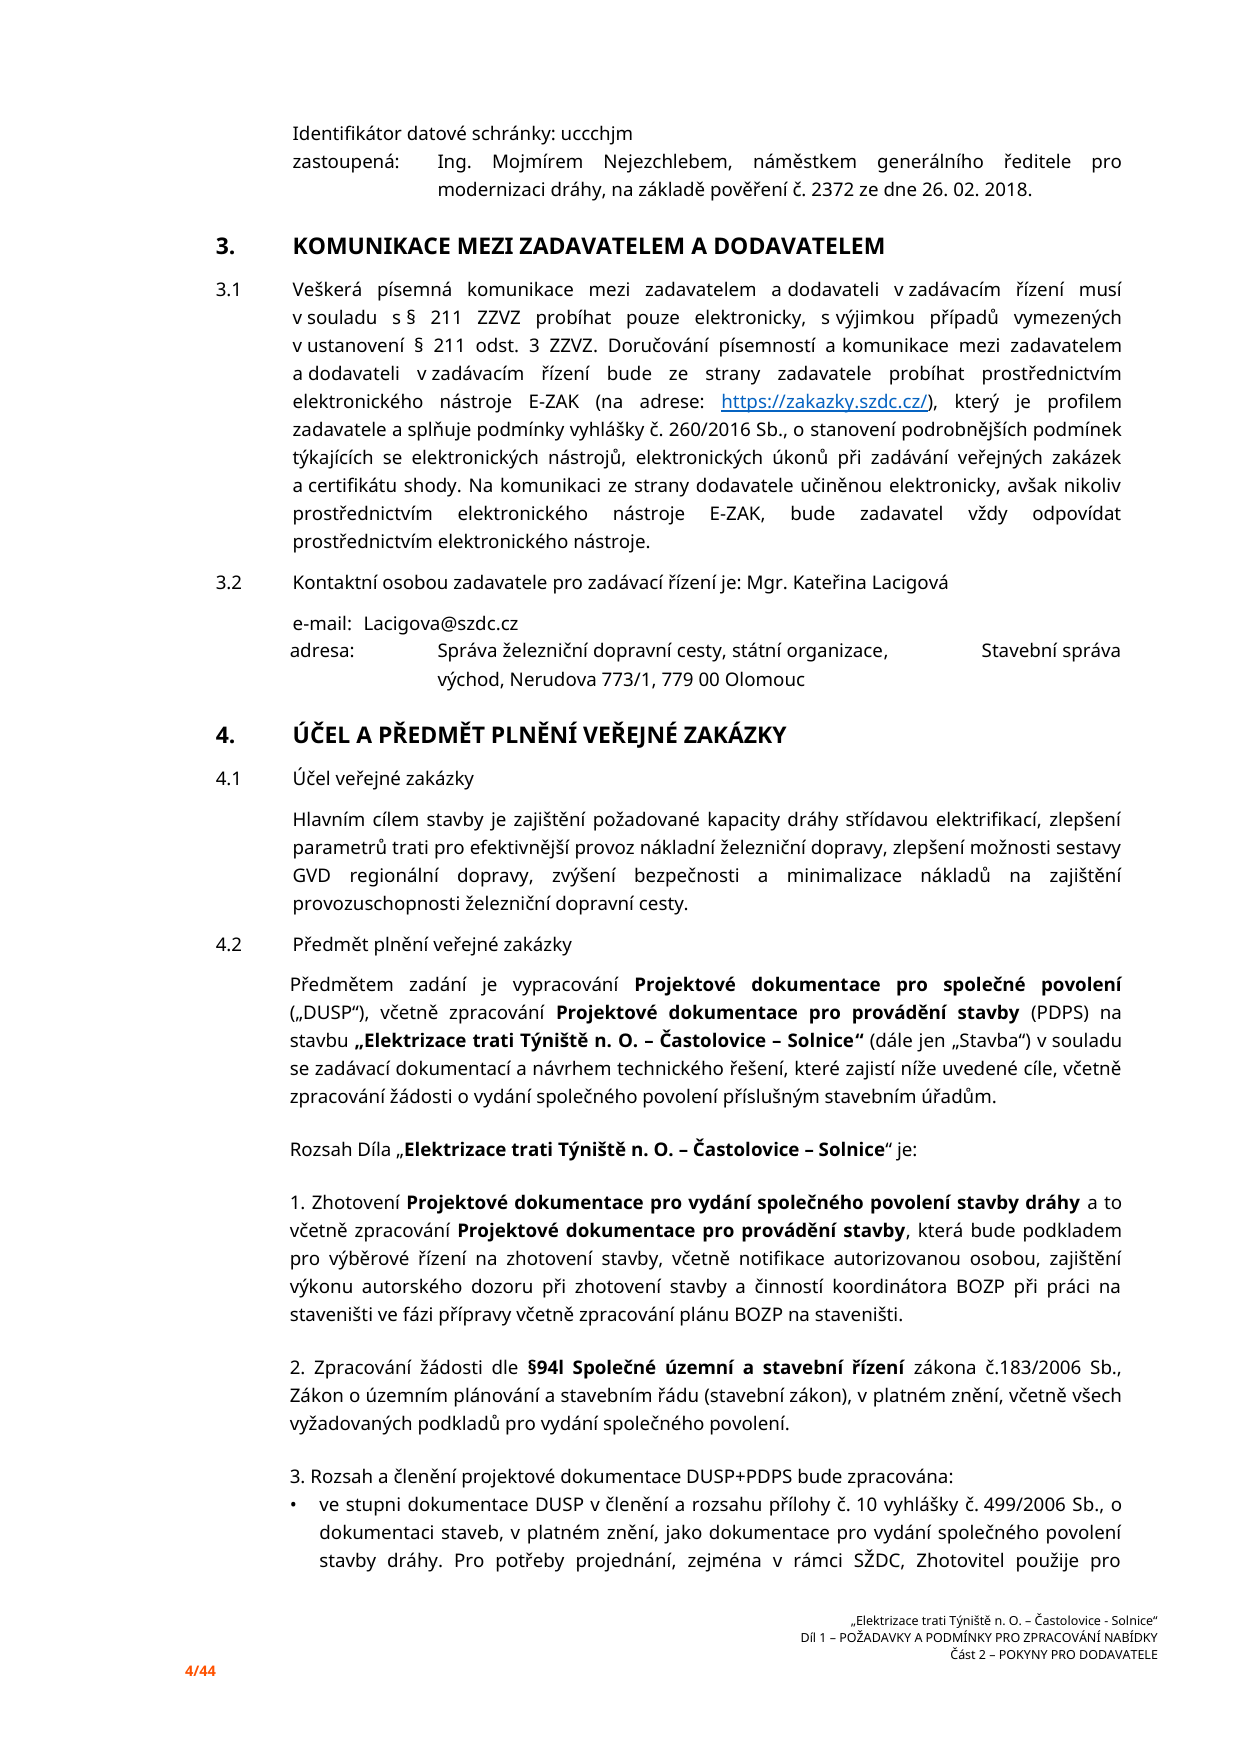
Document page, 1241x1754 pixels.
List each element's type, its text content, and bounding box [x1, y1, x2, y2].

text KOMUNIKACE MEZI ZADAVATELEM a DODAVATELEM [216, 230, 1122, 261]
text 2. Zpracování žádosti dle §94l Společné územní a stavební řízení zákona č.183/2006 Sb., Zákon o územním plánování a stavebním řádu (stavební zákon), v platném znění, včetně všech vyžadovaných podkladů pro vydání společného povolení. [289, 1354, 1122, 1436]
text 1. Zhotovení Projektové dokumentace pro vydání společného povolení stavby dráhy a to včetně zpracování Projektové dokumentace pro provádění stavby, která bude podkladem pro výběrové řízení na zhotovení stavby, včetně notifikace autorizovanou osobou, zajištění výkonu autorského dozoru při zhotovení stavby a činností koordinátora BOZP při práci na staveništi ve fázi přípravy včetně zpracování plánu BOZP na staveništi. [289, 1189, 1122, 1327]
text Kontaktní osobou zadavatele pro zadávací řízení je: Mgr. Kateřina Lacigová [216, 569, 1122, 595]
text Hlavním cílem stavby je zajištění požadované kapacity dráhy střídavou elektrifikací, zlepšení parametrů trati pro efektivnější provoz nákladní železniční dopravy, zlepšení možnosti sestavy GVD regionální dopravy, zvýšení bezpečnosti a minimalizace nákladů na zajištění provozuschopnosti železniční dopravní cesty. [292, 806, 1122, 916]
text Účel veřejné zakázky [216, 766, 1122, 791]
text zastoupená: Ing. Mojmírem Nejezchlebem, náměstkem generálního ředitele pro modernizaci dráhy, na základě pověření č. 2372 ze dne 26. 02. 2018. [292, 149, 1122, 202]
text Předmětem zadání je vypracování Projektové dokumentace pro společné povolení („DUSP“), včetně zpracování Projektové dokumentace pro provádění stavby (PDPS) na stavbu „Elektrizace trati Týniště n. O. – Častolovice – Solnice“ (dále jen „Stavba“) v souladu se zadávací dokumentací a návrhem technického řešení, které zajistí níže uvedené cíle, včetně zpracování žádosti o vydání společného povolení příslušným stavebním úřadům. [289, 971, 1122, 1109]
text ÚČEL a PŘEDMĚT PLNĚNÍ VEŘEJNÉ ZAKÁZKY [216, 719, 1122, 750]
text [289, 1492, 1122, 1573]
text adresa: Správa železniční dopravní cesty, státní organizace, Stavební správa východ, Nerudova 773/1, 779 00 Olomouc [289, 638, 1122, 691]
text Rozsah Díla „Elektrizace trati Týniště n. O. – Častolovice – Solnice“ je: [289, 1136, 1122, 1162]
text Předmět plnění veřejné zakázky [216, 931, 1122, 956]
text Veškerá písemná komunikace mezi zadavatelem a dodavateli v zadávacím řízení musí v souladu s § 211 ZZVZ probíhat pouze elektronicky, s výjimkou případů vymezených v ustanovení § 211 odst. 3 ZZVZ. Doručování písemností a komunikace mezi zadavatelem a dodavateli v zadávacím řízení bude ze strany zadavatele probíhat prostřednictvím elektronického nástroje E-ZAK (na adrese: https://zakazky.szdc.cz/), který je profilem zadavatele a splňuje podmínky vyhlášky č. 260/2016 Sb., o stanovení podrobnějších podmínek týkajících se elektronických nástrojů, elektronických úkonů při zadávání veřejných zakázek a certifikátu shody. Na komunikaci ze strany dodavatele učiněnou elektronicky, avšak nikoliv prostřednictvím elektronického nástroje E-ZAK, bude zadavatel vždy odpovídat prostřednictvím elektronického nástroje. [216, 277, 1122, 554]
text Identifikátor datové schránky: uccchjm [292, 121, 1122, 146]
text 3. Rozsah a členění projektové dokumentace DUSP+PDPS bude zpracována: [289, 1464, 1122, 1489]
text e-mail: Lacigova@szdc.cz [292, 610, 1122, 635]
